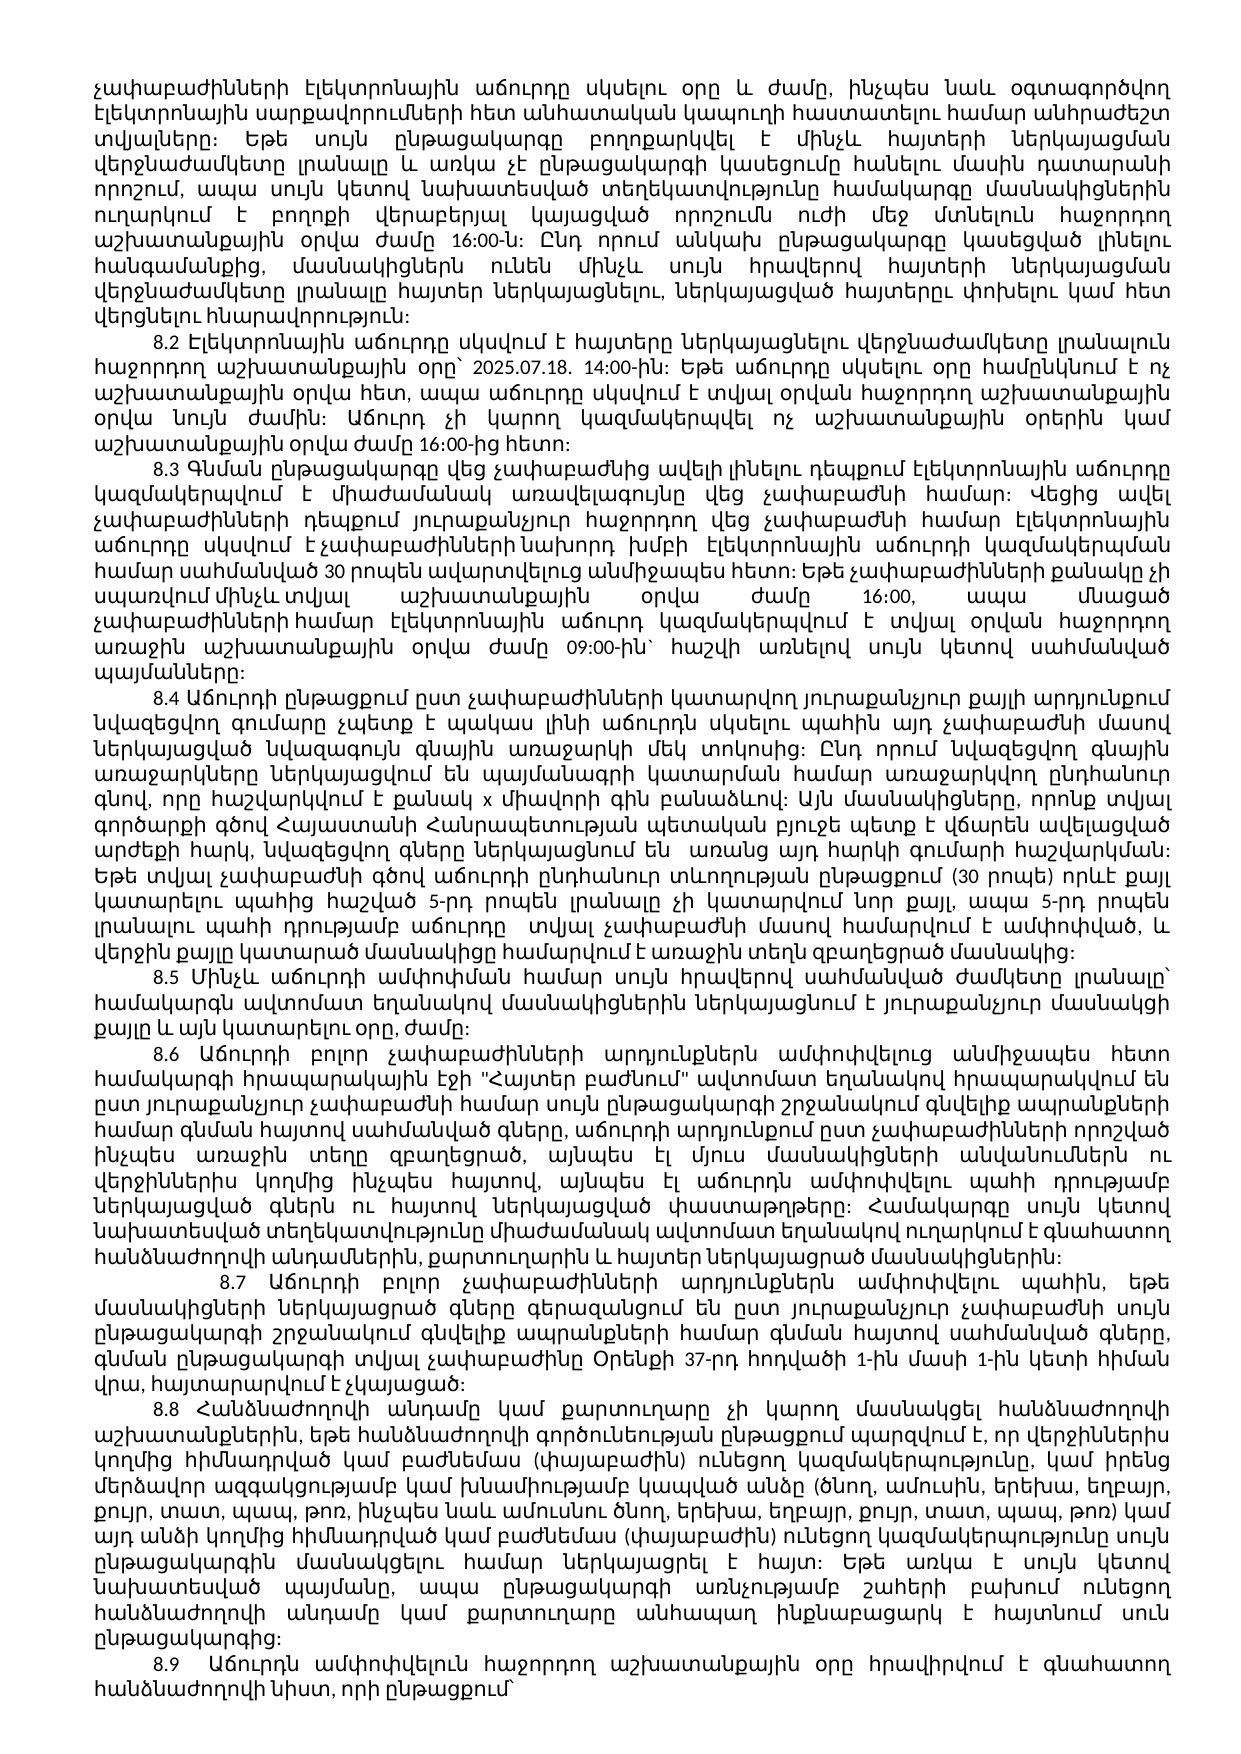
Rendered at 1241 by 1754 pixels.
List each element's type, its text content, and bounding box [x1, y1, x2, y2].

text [94, 75, 1171, 329]
text 8.3 Գնման ընթացակարգը վեց չափաբաժնից ավելի լինելու դեպքում էլեկտրոնային աճուրդը կազմակերպվում է միաժամանակ առավելագույնը վեց չափաբաժնի համար: Վեցից ավել չափաբաժինների դեպքում յուրաքանչյուր հաջորդող վեց չափաբաժնի համար էլեկտրոնային աճուրդը սկսվում է չափաբաժինների նախորդ խմբի էլեկտրոնային աճուրդի կազմակերպման համար սահմանված 30 րոպեն ավարտվելուց անմիջապես հետո: Եթե չափաբաժինների քանակը չի սպառվում մինչև տվյալ աշխատանքային օրվա ժամը 16։00, ապա մնացած չափաբաժինների համար էլեկտրոնային աճուրդ կազմակերպվում է տվյալ օրվան հաջորդող առաջին աշխատանքային օրվա ժամը 09:00-ին` հաշվի առնելով սույն կետով սահմանված պայմանները: [94, 456, 1171, 685]
text 8.4 Աճուրդի ընթացքում ըստ չափաբաժինների կատարվող յուրաքանչյուր քայլի արդյունքում նվազեցվող գումարը չպետք է պակաս լինի աճուրդն սկսելու պահին այդ չափաբաժնի մասով ներկայացված նվազագույն գնային առաջարկի մեկ տոկոսից: Ընդ որում նվազեցվող գնային առաջարկները ներկայացվում են պայմանագրի կատարման համար առաջարկվող ընդհանուր գնով, որը հաշվարկվում է քանակ x միավորի գին բանաձևով: Այն մասնակիցները, որոնք տվյալ գործարքի գծով Հայաստանի Հանրապետության պետական բյուջե պետք է վճարեն ավելացված արժեքի հարկ, նվազեցվող գները ներկայացնում են առանց այդ հարկի գումարի հաշվարկման: Եթե տվյալ չափաբաժնի գծով աճուրդի ընդհանուր տևողության ընթացքում (30 րոպե) որևէ քայլ կատարելու պահից հաշված 5-րդ րոպեն լրանալը չի կատարվում նոր քայլ, ապա 5-րդ րոպեն լրանալու պահի դրությամբ աճուրդը տվյալ չափաբաժնի մասով համարվում է ամփոփված, և վերջին քայլը կատարած մասնակիցը համարվում է առաջին տեղն զբաղեցրած մասնակից: [94, 685, 1171, 964]
text 8.7 Աճուրդի բոլոր չափաբաժինների արդյունքներն ամփոփվելու պահին, եթե մասնակիցների ներկայացրած գները գերազանցում են ըստ յուրաքանչյուր չափաբաժնի սույն ընթացակարգի շրջանակում գնվելիք ապրանքների համար գնման հայտով սահմանված գները, գնման ընթացակարգի տվյալ չափաբաժինը Օրենքի 37-րդ հոդվածի 1-ին մասի 1-ին կետի հիման վրա, հայտարարվում է չկայացած: [94, 1269, 1171, 1397]
text 8.6 Աճուրդի բոլոր չափաբաժինների արդյունքներն ամփոփվելուց անմիջապես հետո համակարգի հրապարակային էջի "Հայտեր բաժնում" ավտոմատ եղանակով հրապարակվում են ըստ յուրաքանչյուր չափաբաժնի համար սույն ընթացակարգի շրջանակում գնվելիք ապրանքների համար գնման հայտով սահմանված գները, աճուրդի արդյունքում ըստ չափաբաժինների որոշված ինչպես առաջին տեղը զբաղեցրած, այնպես էլ մյուս մասնակիցների անվանումներն ու վերջիններիս կողմից ինչպես հայտով, այնպես էլ աճուրդն ամփոփվելու պահի դրությամբ ներկայացված գներն ու հայտով ներկայացված փաստաթղթերը: Համակարգը սույն կետով նախատեսված տեղեկատվությունը միաժամանակ ավտոմատ եղանակով ուղարկում է գնահատող հանձնաժողովի անդամներին, քարտուղարին և հայտեր ներկայացրած մասնակիցներին: [94, 1041, 1171, 1269]
text 8.2 Էլեկտրոնային աճուրդը սկսվում է հայտերը ներկայացնելու վերջնաժամկետը լրանալուն հաջորդող աշխատանքային օրը՝ 2025.07.18. 14:00 -ին: Եթե աճուրդը սկսելու օրը համընկնում է ոչ աշխատանքային օրվա հետ, ապա աճուրդը սկսվում է տվյալ օրվան հաջորդող աշխատանքային օրվա նույն ժամին: Աճուրդ չի կարող կազմակերպվել ոչ աշխատանքային օրերին կամ աշխատանքային օրվա ժամը 16։00-ից հետո: [94, 329, 1171, 456]
text 8.5 Մինչև աճուրդի ամփոփման համար սույն հրավերով սահմանված ժամկետը լրանալը՝ համակարգն ավտոմատ եղանակով մասնակիցներին ներկայացնում է յուրաքանչյուր մասնակցի քայլը և այն կատարելու օրը, ժամը: [94, 964, 1171, 1041]
text 8.8 Հանձնաժողովի անդամը կամ քարտուղարը չի կարող մասնակցել հանձնաժողովի աշխատանքներին, եթե հանձնաժողովի գործունեության ընթացքում պարզվում է, որ վերջիններիս կողմից հիմնադրված կամ բաժնեմաս (փայաբաժին) ունեցող կազմակերպությունը, կամ իրենց մերձավոր ազգակցությամբ կամ խնամիությամբ կապված անձը (ծնող, ամուսին, երեխա, եղբայր, քույր, տատ, պապ, թոռ, ինչպես նաև ամուսնու ծնող, երեխա, եղբայր, քույր, տատ, պապ, թոռ) կամ այդ անձի կողմից հիմնադրված կամ բաժնեմաս (փայաբաժին) ունեցող կազմակերպությունը սույն ընթացակարգին մասնակցելու համար ներկայացրել է հայտ: Եթե առկա է սույն կետով նախատեսված պայմանը, ապա ընթացակարգի առնչությամբ շահերի բախում ունեցող հանձնաժողովի անդամը կամ քարտուղարը անհապաղ ինքնաբացարկ է հայտնում սուն ընթացակարգից: [94, 1397, 1171, 1651]
text 8.9 Աճուրդն ամփոփվելուն հաջորդող աշխատանքային օրը հրավիրվում է գնահատող հանձնաժողովի նիստ, որի ընթացքում՝ [94, 1651, 1171, 1702]
